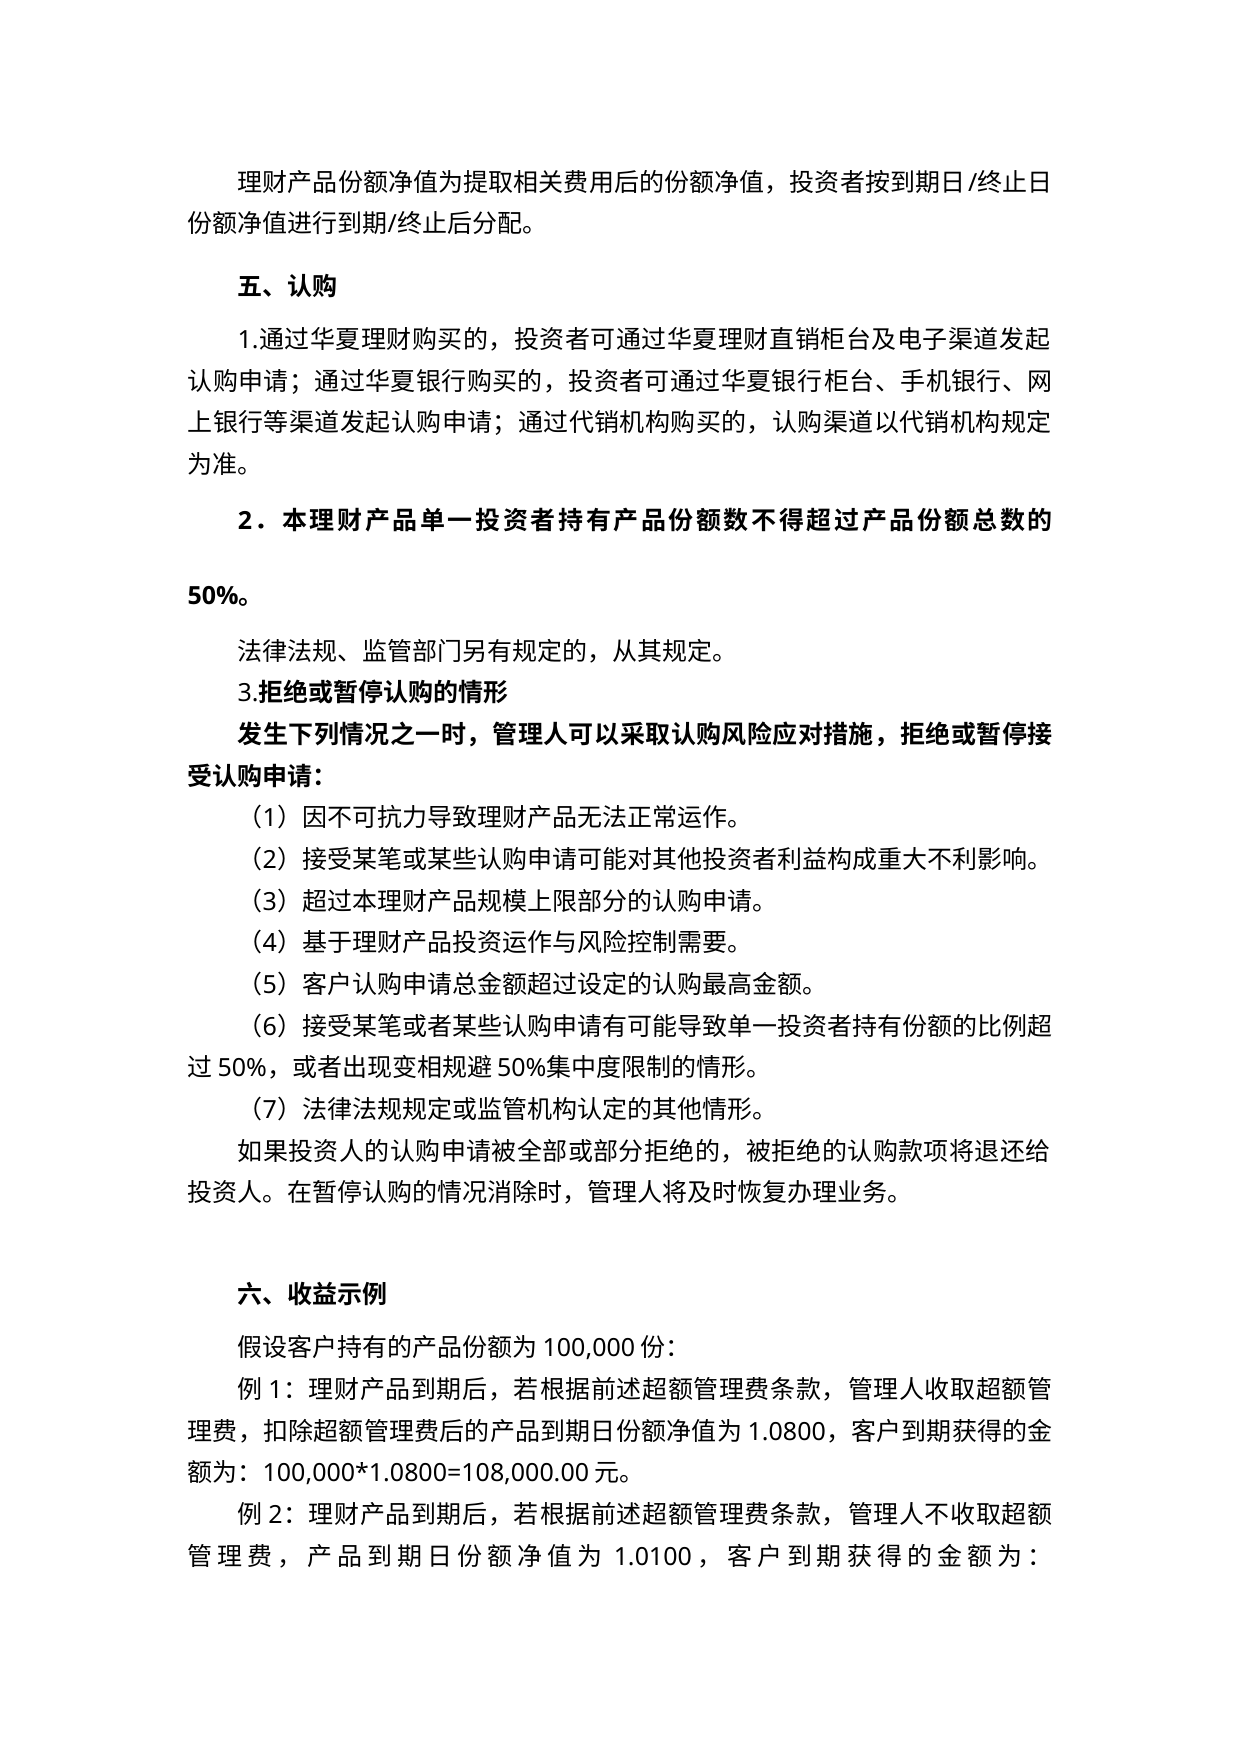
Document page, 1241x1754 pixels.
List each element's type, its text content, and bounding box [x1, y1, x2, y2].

text （7）法律法规规定或监管机构认定的其他情形。 [187, 1089, 1053, 1126]
text （6）接受某笔或者某些认购申请有可能导致单一投资者持有份额的比例超过50%，或者出现变相规避50%集中度限制的情形。 [187, 1006, 1053, 1084]
text 五、认购 [187, 262, 1053, 303]
text （4）基于理财产品投资运作与风险控制需要。 [187, 923, 1053, 959]
text 法律法规、监管部门另有规定的，从其规定。 [187, 631, 1053, 667]
text 1.通过华夏理财购买的，投资者可通过华夏理财直销柜台及电子渠道发起认购申请；通过华夏银行购买的，投资者可通过华夏银行柜台、手机银行、网上银行等渠道发起认购申请；通过代销机构购买的，认购渠道以代销机构规定为准。 [187, 319, 1053, 481]
text 六、收益示例 [187, 1270, 1053, 1312]
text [187, 1494, 1053, 1572]
text 发生下列情况之一时，管理人可以采取认购风险应对措施，拒绝或暂停接受认购申请： [187, 714, 1053, 792]
text （2）接受某笔或某些认购申请可能对其他投资者利益构成重大不利影响。 [187, 839, 1053, 876]
text （5）客户认购申请总金额超过设定的认购最高金额。 [187, 964, 1053, 1001]
text 3.拒绝或暂停认购的情形 [187, 673, 1053, 709]
text （1）因不可抗力导致理财产品无法正常运作。 [187, 798, 1053, 834]
text （3）超过本理财产品规模上限部分的认购申请。 [187, 881, 1053, 917]
text 假设客户持有的产品份额为100,000份： [187, 1328, 1053, 1364]
text 理财产品份额净值为提取相关费用后的份额净值，投资者按到期日/终止日份额净值进行到期/终止后分配。 [187, 162, 1053, 240]
text 如果投资人的认购申请被全部或部分拒绝的，被拒绝的认购款项将退还给投资人。在暂停认购的情况消除时，管理人将及时恢复办理业务。 [187, 1131, 1053, 1209]
text 例1：理财产品到期后，若根据前述超额管理费条款，管理人收取超额管理费，扣除超额管理费后的产品到期日份额净值为1.0800，客户到期获得的金额为：100,000*1.0800=108,000.00元。 [187, 1369, 1053, 1489]
text 2．本理财产品单一投资者持有产品份额数不得超过产品份额总数的50%。 [187, 486, 1053, 626]
